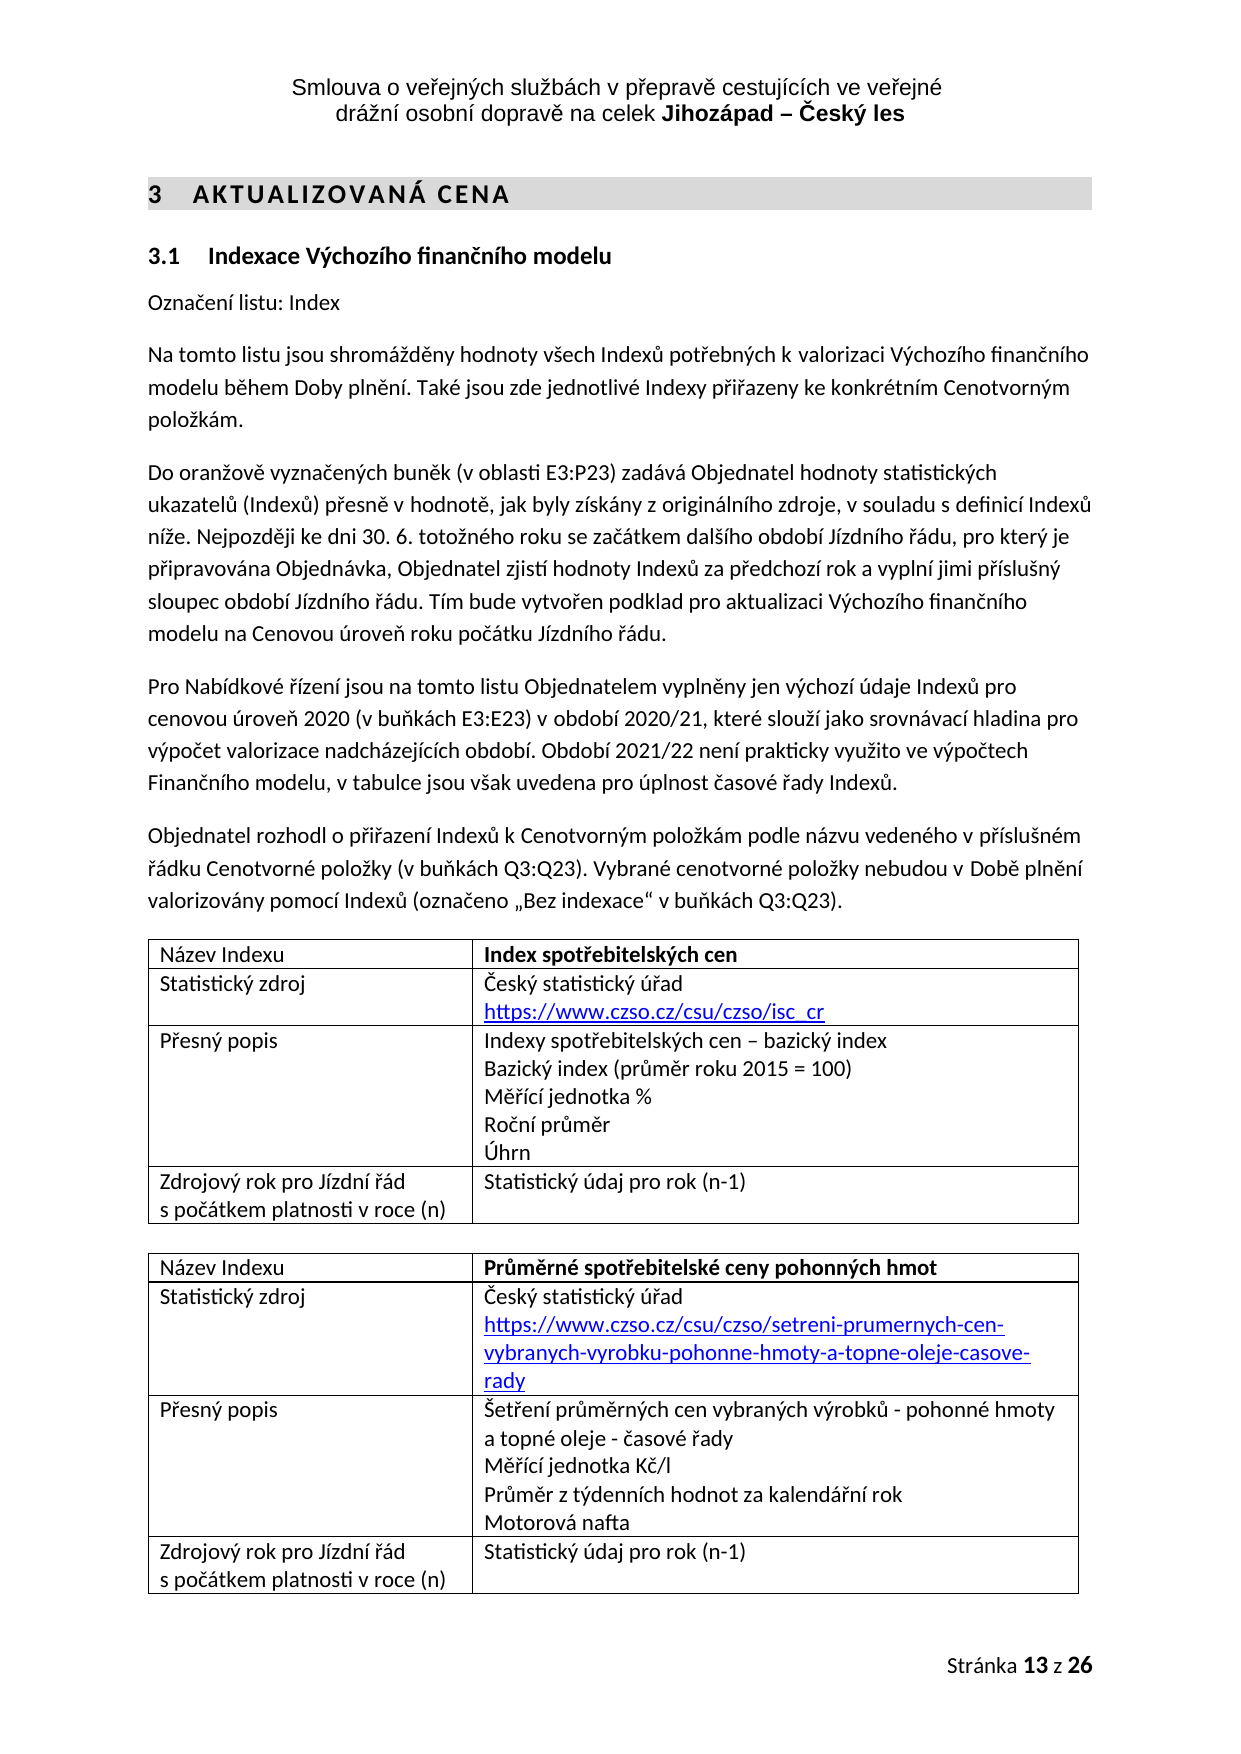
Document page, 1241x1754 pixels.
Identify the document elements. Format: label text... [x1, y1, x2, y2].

table_cell Statistický údaj pro rok (n-1) [473, 1537, 1078, 1593]
text Pro Nabídkové řízení jsou na tomto listu Objednatelem vyplněny jen výchozí údaje Indexů pro cenovou úroveň 2020 (v buňkách E3:E23) v období 2020/21, které slouží jako srovnávací hladina pro výpočet valorizace nadcházejících období. Období 2021/22 není prakticky využito ve výpočtech Finančního modelu, v tabulce jsou však uvedena pro úplnost časové řady Indexů. [148, 672, 1092, 797]
table_cell Zdrojový rok pro Jízdní řád s počátkem platnosti v roce (n) [149, 1537, 472, 1593]
text Na tomto listu jsou shromážděny hodnoty všech Indexů potřebných k valorizaci Výchozího finančního modelu během Doby plnění. Také jsou zde jednotlivé Indexy přiřazeny ke konkrétním Cenotvorným položkám. [148, 341, 1092, 433]
subtitle Indexace Výchozího finančního modelu [148, 240, 1092, 271]
table_cell Šetření průměrných cen vybraných výrobků - pohonné hmoty a topné oleje - časové řady Měřící jednotka Kč/l Průměr z týdenních hodnot za kalendářní rok Motorová nafta [473, 1396, 1078, 1536]
table_header Průměrné spotřebitelské ceny pohonných hmot [473, 1254, 1078, 1281]
table_header Název Indexu [149, 1254, 472, 1281]
table_header Název Indexu [149, 940, 472, 968]
text Označení listu: Index [148, 288, 1092, 316]
table_cell Statistický zdroj [149, 969, 472, 1025]
subtitle Aktualizovaná cena [148, 177, 1092, 210]
table_cell Přesný popis [149, 1396, 472, 1536]
text Objednatel rozhodl o přiřazení Indexů k Cenotvorným položkám podle názvu vedeného v příslušném řádku Cenotvorné položky (v buňkách Q3:Q23). Vybrané cenotvorné položky nebudou v Době plnění valorizovány pomocí Indexů (označeno „Bez indexace“ v buňkách Q3:Q23). [148, 822, 1092, 914]
table_cell Statistický zdroj [149, 1283, 472, 1394]
table_cell Zdrojový rok pro Jízdní řád s počátkem platnosti v roce (n) [149, 1167, 472, 1223]
table_cell Přesný popis [149, 1026, 472, 1166]
table_cell Statistický údaj pro rok (n-1) [473, 1167, 1078, 1223]
table_cell Český statistický úřad https://www.czso.cz/csu/czso/isc_cr [473, 969, 1078, 1025]
table_cell Český statistický úřad https://www.czso.cz/csu/czso/setreni-prumernych-cen-vybranych-vyrobku-pohonne-hmoty-a-topne-oleje-casove-rady [473, 1283, 1078, 1394]
text Do oranžově vyznačených buněk (v oblasti E3:P23) zadává Objednatel hodnoty statistických ukazatelů (Indexů) přesně v hodnotě, jak byly získány z originálního zdroje, v souladu s definicí Indexů níže. Nejpozději ke dni 30. 6. totožného roku se začátkem dalšího období Jízdního řádu, pro který je připravována Objednávka, Objednatel zjistí hodnoty Indexů za předchozí rok a vyplní jimi příslušný sloupec období Jízdního řádu. Tím bude vytvořen podklad pro aktualizaci Výchozího finančního modelu na Cenovou úroveň roku počátku Jízdního řádu. [148, 458, 1092, 647]
table_cell Indexy spotřebitelských cen – bazický index Bazický index (průměr roku 2015 = 100) Měřící jednotka % Roční průměr Úhrn [473, 1026, 1078, 1166]
table_header Index spotřebitelských cen [473, 940, 1078, 968]
